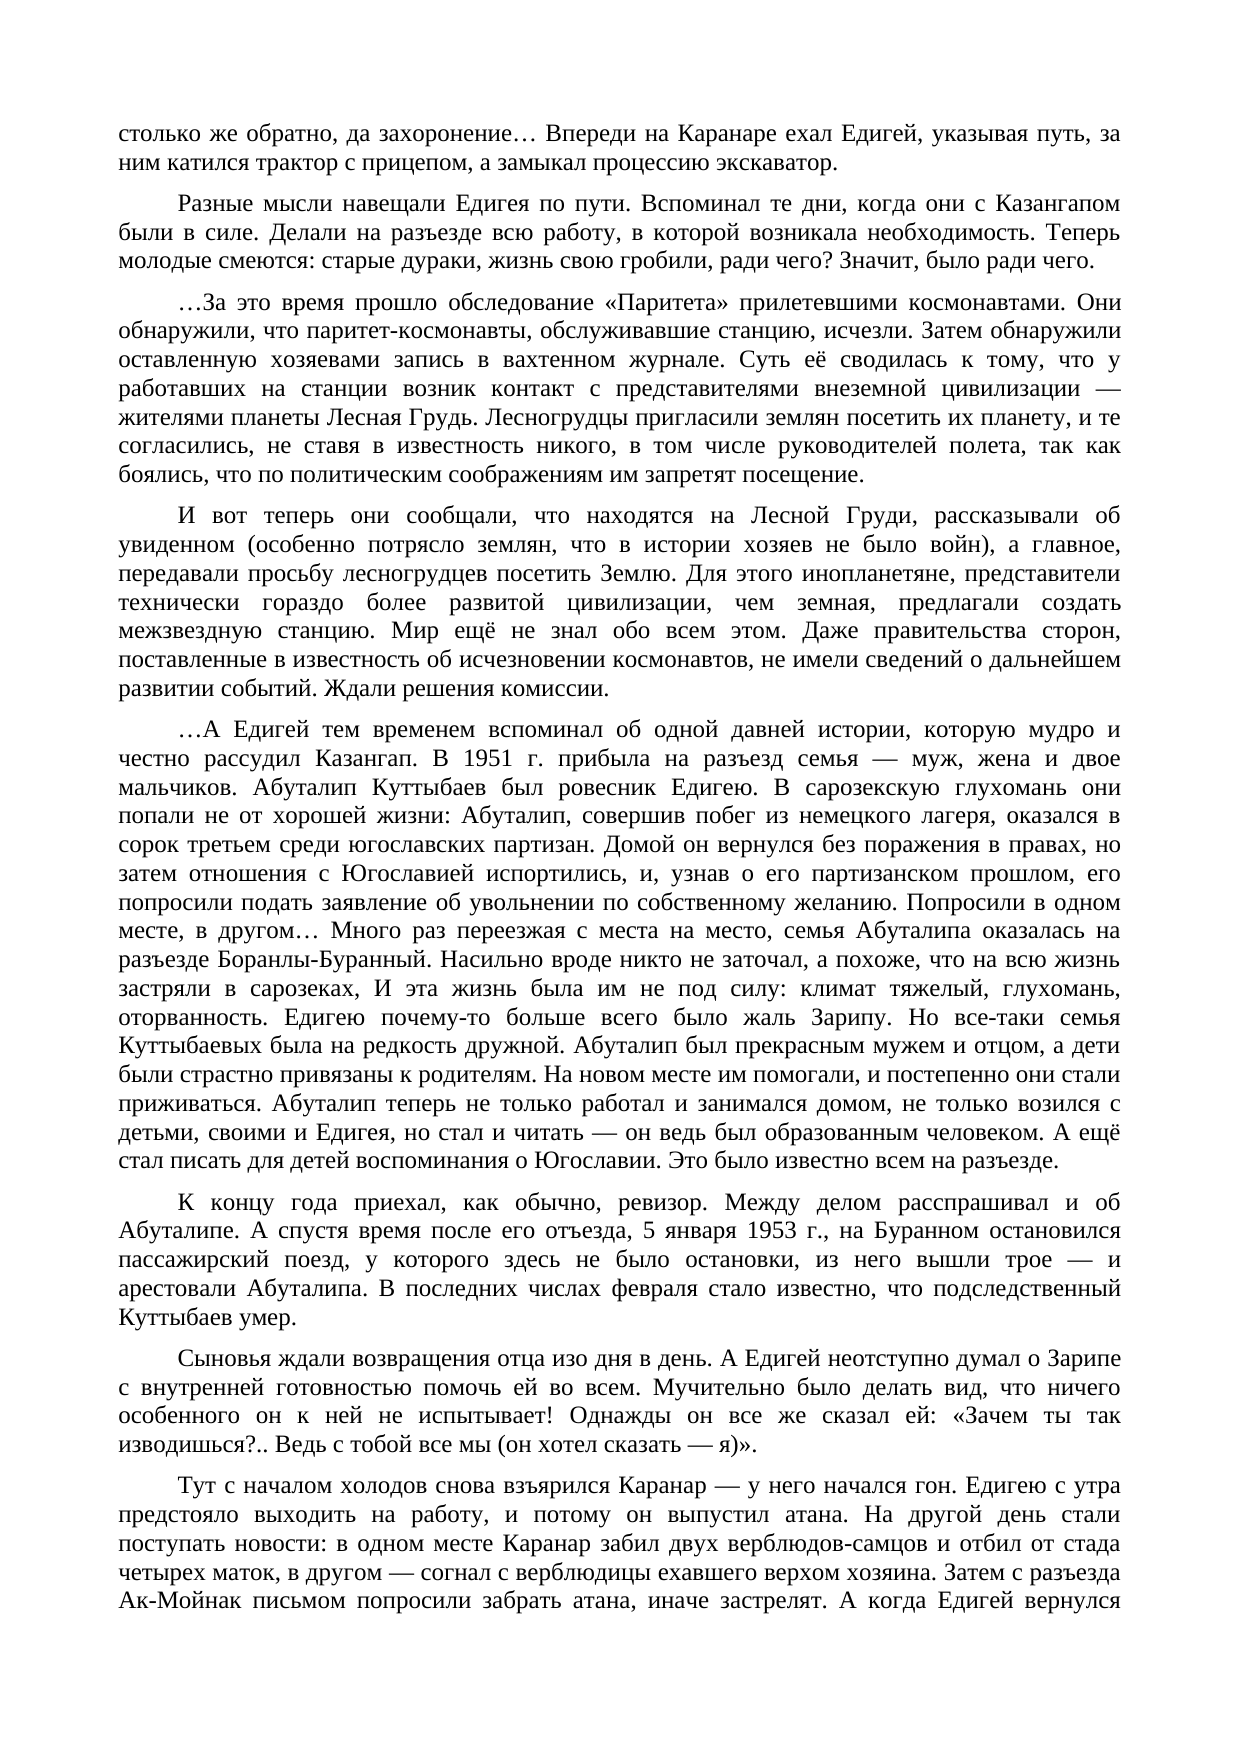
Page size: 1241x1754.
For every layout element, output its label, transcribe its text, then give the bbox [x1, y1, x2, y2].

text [118, 1471, 1122, 1614]
text Разные мысли навещали Едигея по пути. Вспоминал те дни, когда они с Казангапом были в силе. Делали на разъезде всю работу, в которой возникала необходимость. Теперь молодые смеются: старые дураки, жизнь свою гробили, ради чего? Значит, было ради чего. [118, 188, 1122, 274]
text …А Едигей тем временем вспоминал об одной давней истории, которую мудро и честно рассудил Казангап. В 1951 г. прибыла на разъезд семья — муж, жена и двое мальчиков. Абуталип Куттыбаев был ровесник Едигею. В сарозекскую глухомань они попали не от хорошей жизни: Абуталип, совершив побег из немецкого лагеря, оказался в сорок третьем среди югославских партизан. Домой он вернулся без поражения в правах, но затем отношения с Югославией испортились, и, узнав о его партизанском прошлом, его попросили подать заявление об увольнении по собственному желанию. Попросили в одном месте, в другом… Много раз переезжая с места на место, семья Абуталипа оказалась на разъезде Боранлы-Буранный. Насильно вроде никто не заточал, а похоже, что на всю жизнь застряли в сарозеках, И эта жизнь была им не под силу: климат тяжелый, глухомань, оторванность. Едигею почему-то больше всего было жаль Зарипу. Но все-таки семья Куттыбаевых была на редкость дружной. Абуталип был прекрасным мужем и отцом, а дети были страстно привязаны к родителям. На новом месте им помогали, и постепенно они стали приживаться. Абуталип теперь не только работал и занимался домом, не только возился с детьми, своими и Едигея, но стал и читать — он ведь был образованным человеком. А ещё стал писать для детей воспоминания о Югославии. Это было известно всем на разъезде. [118, 714, 1122, 1174]
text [118, 118, 1122, 176]
text И вот теперь они сообщали, что находятся на Лесной Груди, рассказывали об увиденном (особенно потрясло землян, что в истории хозяев не было войн), а главное, передавали просьбу лесногрудцев посетить Землю. Для этого инопланетяне, представители технически гораздо более развитой цивилизации, чем земная, предлагали создать межзвездную станцию. Мир ещё не знал обо всем этом. Даже правительства сторон, поставленные в известность об исчезновении космонавтов, не имели сведений о дальнейшем развитии событий. Ждали решения комиссии. [118, 501, 1122, 702]
text Сыновья ждали возвращения отца изо дня в день. А Едигей неотступно думал о Зарипе с внутренней готовностью помочь ей во всем. Мучительно было делать вид, что ничего особенного он к ней не испытывает! Однажды он все же сказал ей: «Зачем ты так изводишься?.. Ведь с тобой все мы (он хотел сказать — я)». [118, 1343, 1122, 1458]
text К концу года приехал, как обычно, ревизор. Между делом расспрашивал и об Абуталипе. А спустя время после его отъезда, 5 января 1953 г., на Буранном остановился пассажирский поезд, у которого здесь не было остановки, из него вышли трое — и арестовали Абуталипа. В последних числах февраля стало известно, что подследственный Куттыбаев умер. [118, 1187, 1122, 1331]
text …За это время прошло обследование «Паритета» прилетевшими космонавтами. Они обнаружили, что паритет-космонавты, обслуживавшие станцию, исчезли. Затем обнаружили оставленную хозяевами запись в вахтенном журнале. Суть её сводилась к тому, что у работавших на станции возник контакт с представителями внеземной цивилизации — жителями планеты Лесная Грудь. Лесногрудцы пригласили землян посетить их планету, и те согласились, не ставя в известность никого, в том числе руководителей полета, так как боялись, что по политическим соображениям им запретят посещение. [118, 287, 1122, 488]
